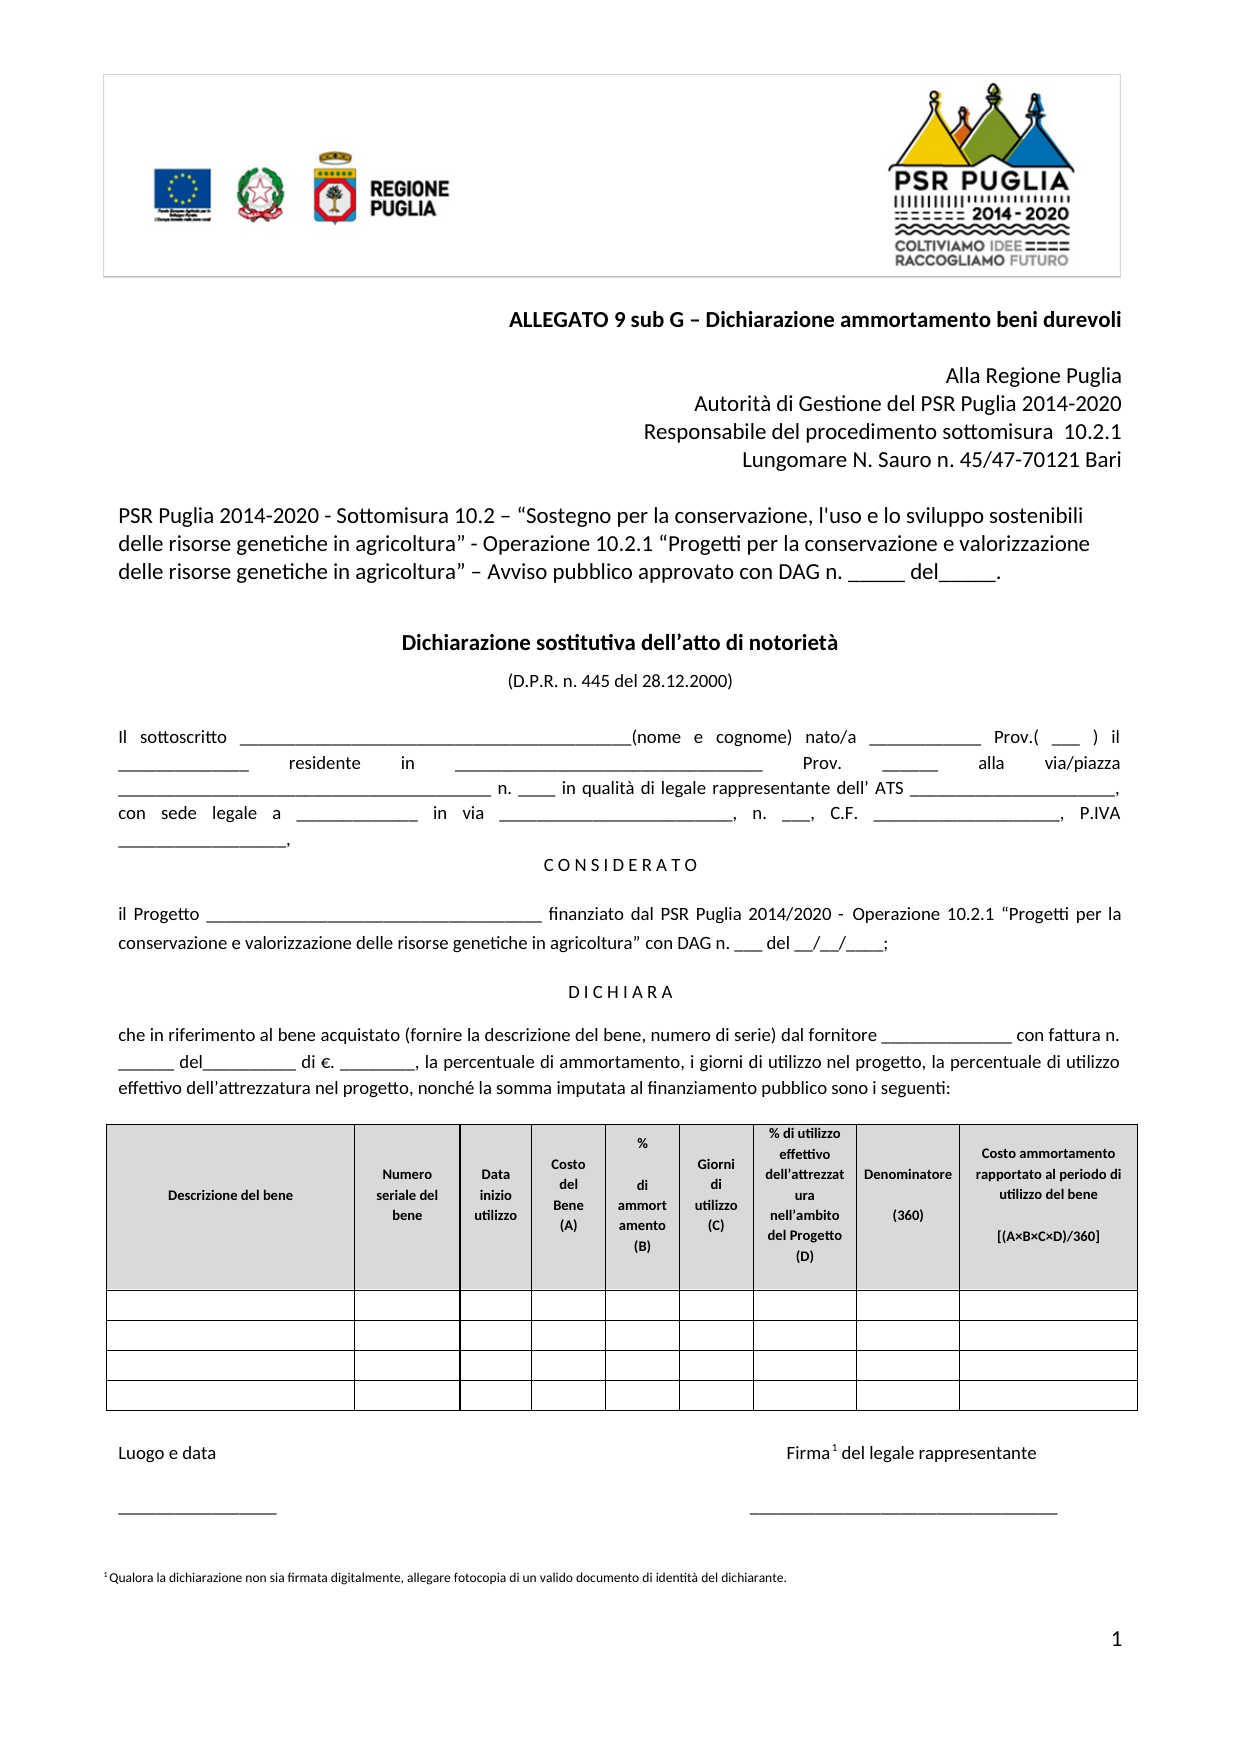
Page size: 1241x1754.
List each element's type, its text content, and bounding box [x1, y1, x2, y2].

table_cell [461, 1291, 531, 1319]
table_cell [532, 1381, 605, 1409]
table_header Giorni di utilizzo (C) [680, 1125, 753, 1289]
table_header % di ammortamento (B) [606, 1125, 679, 1289]
table_cell [355, 1351, 459, 1379]
table_cell [680, 1381, 753, 1409]
table_cell [532, 1291, 605, 1319]
table_cell [960, 1321, 1137, 1349]
table_cell [606, 1351, 679, 1379]
table_header Numero seriale del bene [355, 1125, 459, 1289]
text Autorità di Gestione del PSR Puglia 2014-2020 [118, 389, 1122, 417]
text Il sottoscritto __________________________________________(nome e cognome) nato/a ____________ Prov.( ___ ) il ______________ residente in _________________________________ Prov. ______ alla via/piazza ________________________________________ n. ____ in qualità di legale rappresentante dell’ ATS ______________________, con sede legale a _____________ in via _________________________, n. ___, C.F. ____________________, P.IVA __________________, [118, 723, 1122, 850]
table_cell [680, 1321, 753, 1349]
text Lungomare N. Sauro n. 45/47-70121 Bari [118, 445, 1122, 473]
table_cell [754, 1291, 856, 1319]
text _________________ _________________________________ [118, 1494, 1122, 1517]
text ALLEGATO 9 sub G – Dichiarazione ammortamento beni durevoli [118, 305, 1122, 333]
table_header Data inizio utilizzo [461, 1125, 531, 1289]
table_cell [355, 1321, 459, 1349]
table_cell [960, 1351, 1137, 1379]
text Dichiarazione sostitutiva dell’atto di notorietà [118, 628, 1122, 657]
text (D.P.R. n. 445 del 28.12.2000) [118, 668, 1122, 693]
table_cell [355, 1381, 459, 1409]
table_cell [532, 1321, 605, 1349]
text Alla Regione Puglia [643, 361, 1122, 389]
table_cell [355, 1291, 459, 1319]
table_cell [857, 1321, 959, 1349]
table_cell [754, 1351, 856, 1379]
table_cell [532, 1351, 605, 1379]
table_cell [606, 1291, 679, 1319]
table_cell [107, 1321, 354, 1349]
table_cell [107, 1381, 354, 1409]
table_cell [857, 1291, 959, 1319]
table_cell [107, 1351, 354, 1379]
table_cell [461, 1351, 531, 1379]
table_cell [461, 1381, 531, 1409]
table_header Descrizione del bene [107, 1125, 354, 1289]
table_cell [960, 1381, 1137, 1409]
table_cell [857, 1351, 959, 1379]
table_header Costo ammortamento rapportato al periodo di utilizzo del bene [(A×B×C×D)/360] [960, 1125, 1137, 1289]
table_cell [680, 1351, 753, 1379]
table_cell [461, 1321, 531, 1349]
text C O N S I D E R A T O [118, 850, 1122, 877]
table_cell [960, 1291, 1137, 1319]
text Responsabile del procedimento sottomisura 10.2.1 [118, 417, 1122, 445]
table_header Denominatore (360) [857, 1125, 959, 1289]
table_cell [680, 1291, 753, 1319]
text Luogo e data Firma1 del legale rappresentante [118, 1441, 1122, 1464]
table_header % di utilizzo effettivo dell’attrezzatura nell’ambito del Progetto (D) [754, 1125, 856, 1289]
table_cell [107, 1291, 354, 1319]
table_cell [857, 1381, 959, 1409]
text il Progetto ____________________________________ finanziato dal PSR Puglia 2014/2020 - Operazione 10.2.1 “Progetti per la conservazione e valorizzazione delle risorse genetiche in agricoltura” con DAG n. ___ del __/__/____; [118, 897, 1122, 954]
text che in riferimento al bene acquistato (fornire la descrizione del bene, numero di serie) dal fornitore ______________ con fattura n. ______ del__________ di €. ________, la percentuale di ammortamento, i giorni di utilizzo nel progetto, la percentuale di utilizzo effettivo dell’attrezzatura nel progetto, nonché la somma imputata al finanziamento pubblico sono i seguenti: [118, 1023, 1122, 1099]
text D I C H I A R A [118, 974, 1122, 1003]
table_cell [606, 1321, 679, 1349]
table_cell [754, 1381, 856, 1409]
picture [104, 75, 1120, 277]
text 1 Qualora la dichiarazione non sia firmata digitalmente, allegare fotocopia di un valido documento di identità del dichiarante. [103, 1570, 1122, 1586]
text PSR Puglia 2014-2020 - Sottomisura 10.2 – “Sostegno per la conservazione, l'uso e lo sviluppo sostenibili delle risorse genetiche in agricoltura” - Operazione 10.2.1 “Progetti per la conservazione e valorizzazione delle risorse genetiche in agricoltura” – Avviso pubblico approvato con DAG n. _____ del_____. [118, 501, 1122, 586]
table_cell [606, 1381, 679, 1409]
table_header Costo del Bene (A) [532, 1125, 605, 1289]
table_cell [754, 1321, 856, 1349]
